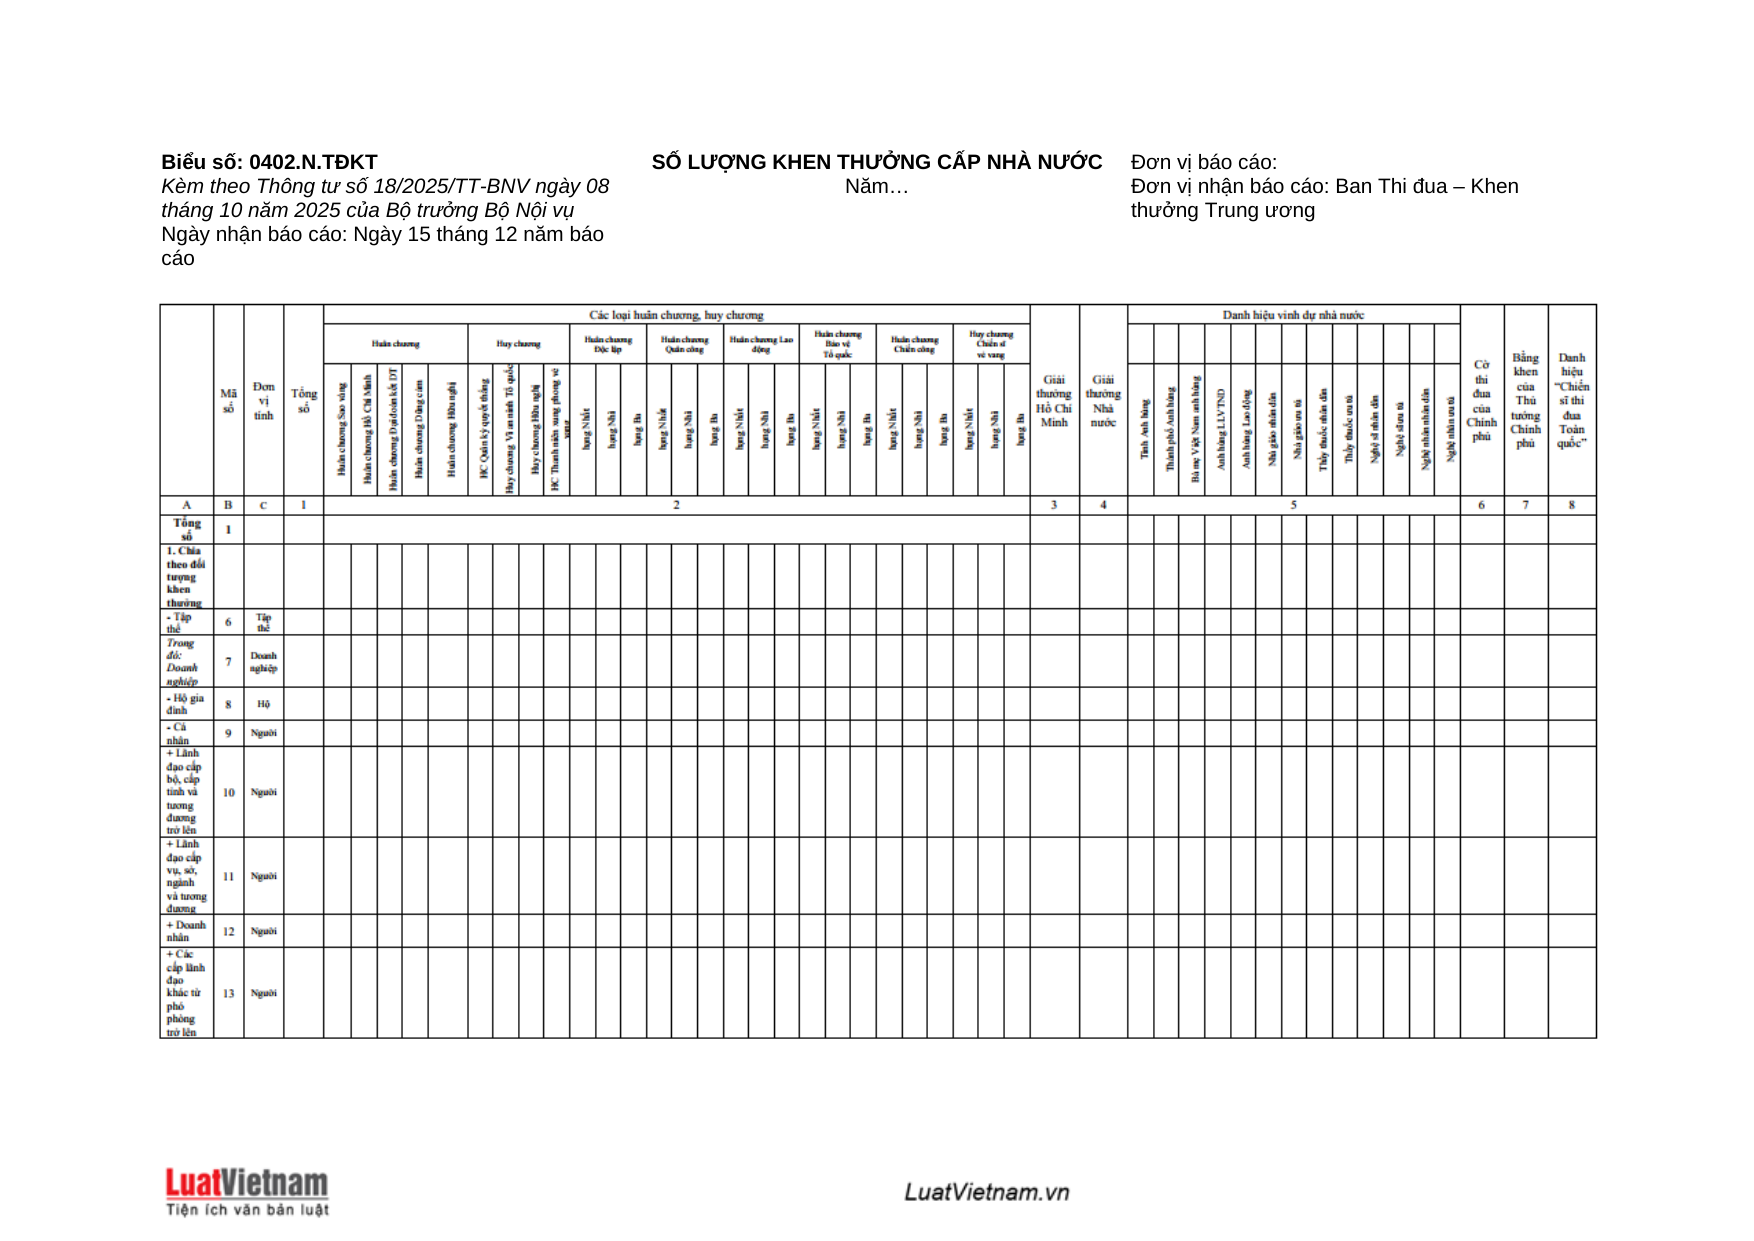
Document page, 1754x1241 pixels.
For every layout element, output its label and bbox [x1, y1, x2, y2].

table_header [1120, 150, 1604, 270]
picture [150, 293, 1607, 1050]
picture [150, 1146, 1089, 1240]
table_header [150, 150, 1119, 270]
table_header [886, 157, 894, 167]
